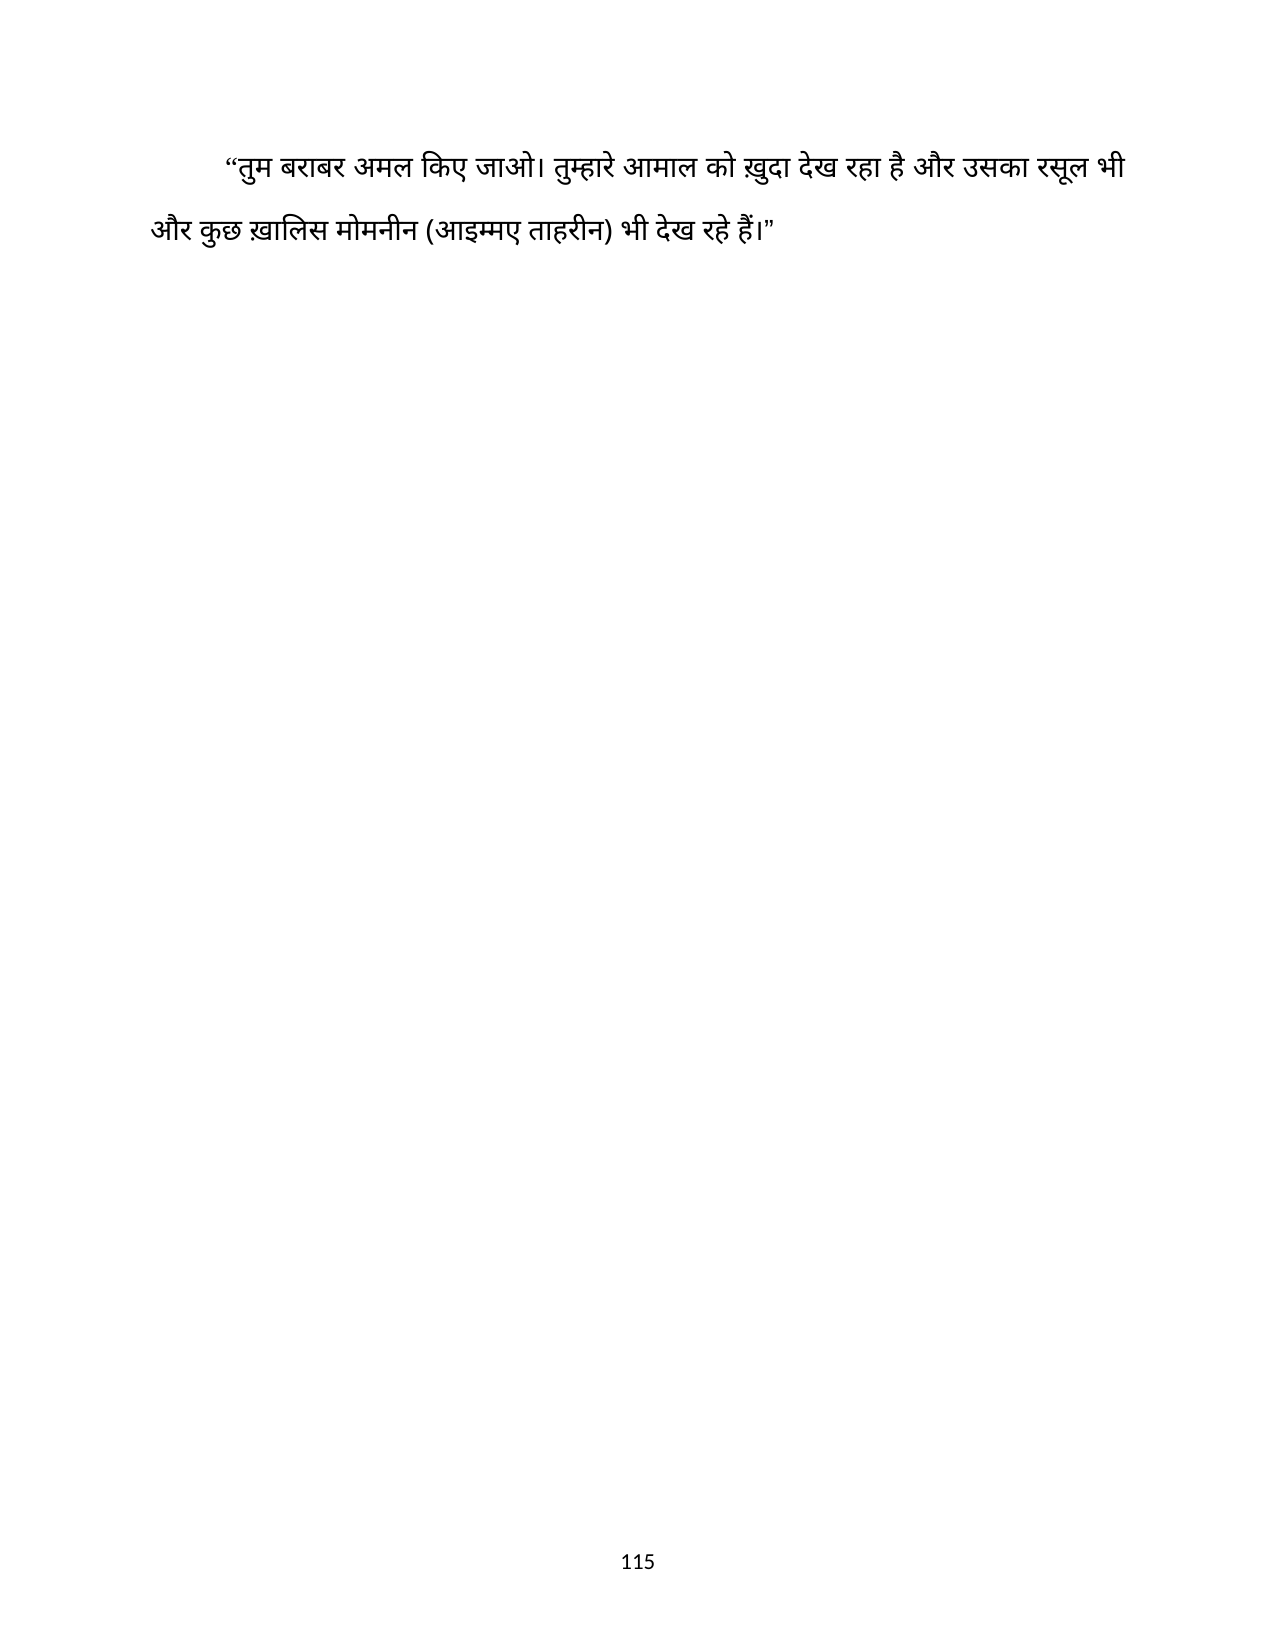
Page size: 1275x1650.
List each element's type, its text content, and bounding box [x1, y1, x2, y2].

text “तुम बराबर अमल किए जाओ। तुम्हारे आमाल को ख़ुदा देख रहा है और उसका रसूल भी और कुछ ख़ालिस मोमनीन (आइम्मए ताहरीन) भी देख रहे हैं।” [150, 150, 1125, 252]
